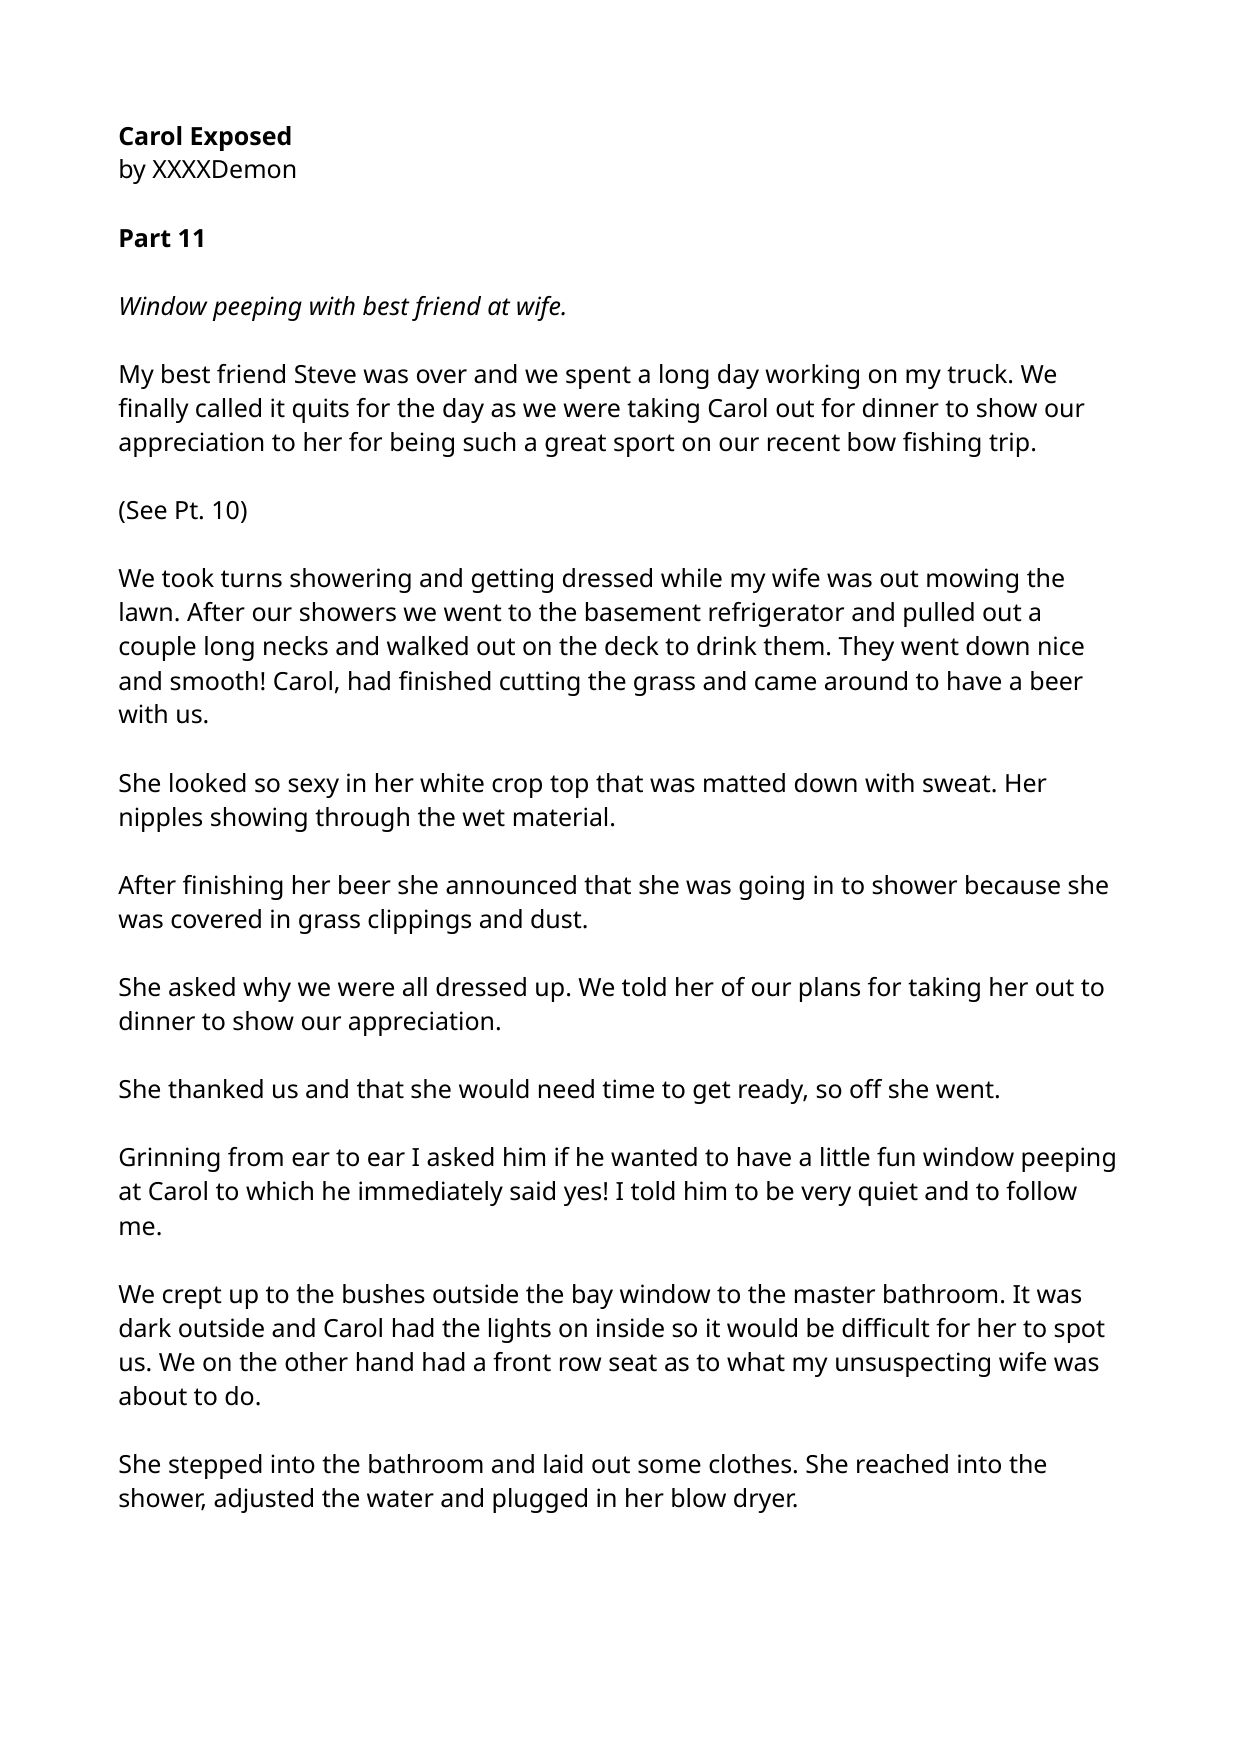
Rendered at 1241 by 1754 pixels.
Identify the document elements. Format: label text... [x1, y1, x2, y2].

text After finishing her beer she announced that she was going in to shower because she was covered in grass clippings and dust. [118, 867, 1122, 936]
text by XXXXDemon [118, 152, 1122, 186]
text She asked why we were all dressed up. We told her of our plans for taking her out to dinner to show our appreciation. [118, 970, 1122, 1038]
text Part 11 [118, 220, 1122, 254]
text She thanked us and that she would need time to get ready, so off she went. [118, 1072, 1122, 1106]
text My best friend Steve was over and we spent a long day working on my truck. We finally called it quits for the day as we were taking Carol out for dinner to show our appreciation to her for being such a great sport on our recent bow fishing trip. [118, 357, 1122, 459]
text Grinning from ear to ear I asked him if he wanted to have a little fun window peeping at Carol to which he immediately said yes! I told him to be very quiet and to follow me. [118, 1140, 1122, 1242]
text We crept up to the bushes outside the bay window to the master bathroom. It was dark outside and Carol had the lights on inside so it would be difficult for her to spot us. We on the other hand had a front row seat as to what my unsuspecting wife was about to do. [118, 1276, 1122, 1412]
text She stepped into the bathroom and laid out some clothes. She reached into the shower, adjusted the water and plugged in her blow dryer. [118, 1447, 1122, 1515]
text We took turns showering and getting dressed while my wife was out mowing the lawn. After our showers we went to the basement refrigerator and pulled out a couple long necks and walked out on the deck to drink them. They went down nice and smooth! Carol, had finished cutting the grass and came around to have a beer with us. [118, 561, 1122, 731]
text Carol Exposed [118, 118, 1122, 152]
text She looked so sexy in her white crop top that was matted down with sweat. Her nipples showing through the wet material. [118, 765, 1122, 833]
text (See Pt. 10) [118, 493, 1122, 527]
text Window peeping with best friend at wife. [118, 288, 1122, 322]
